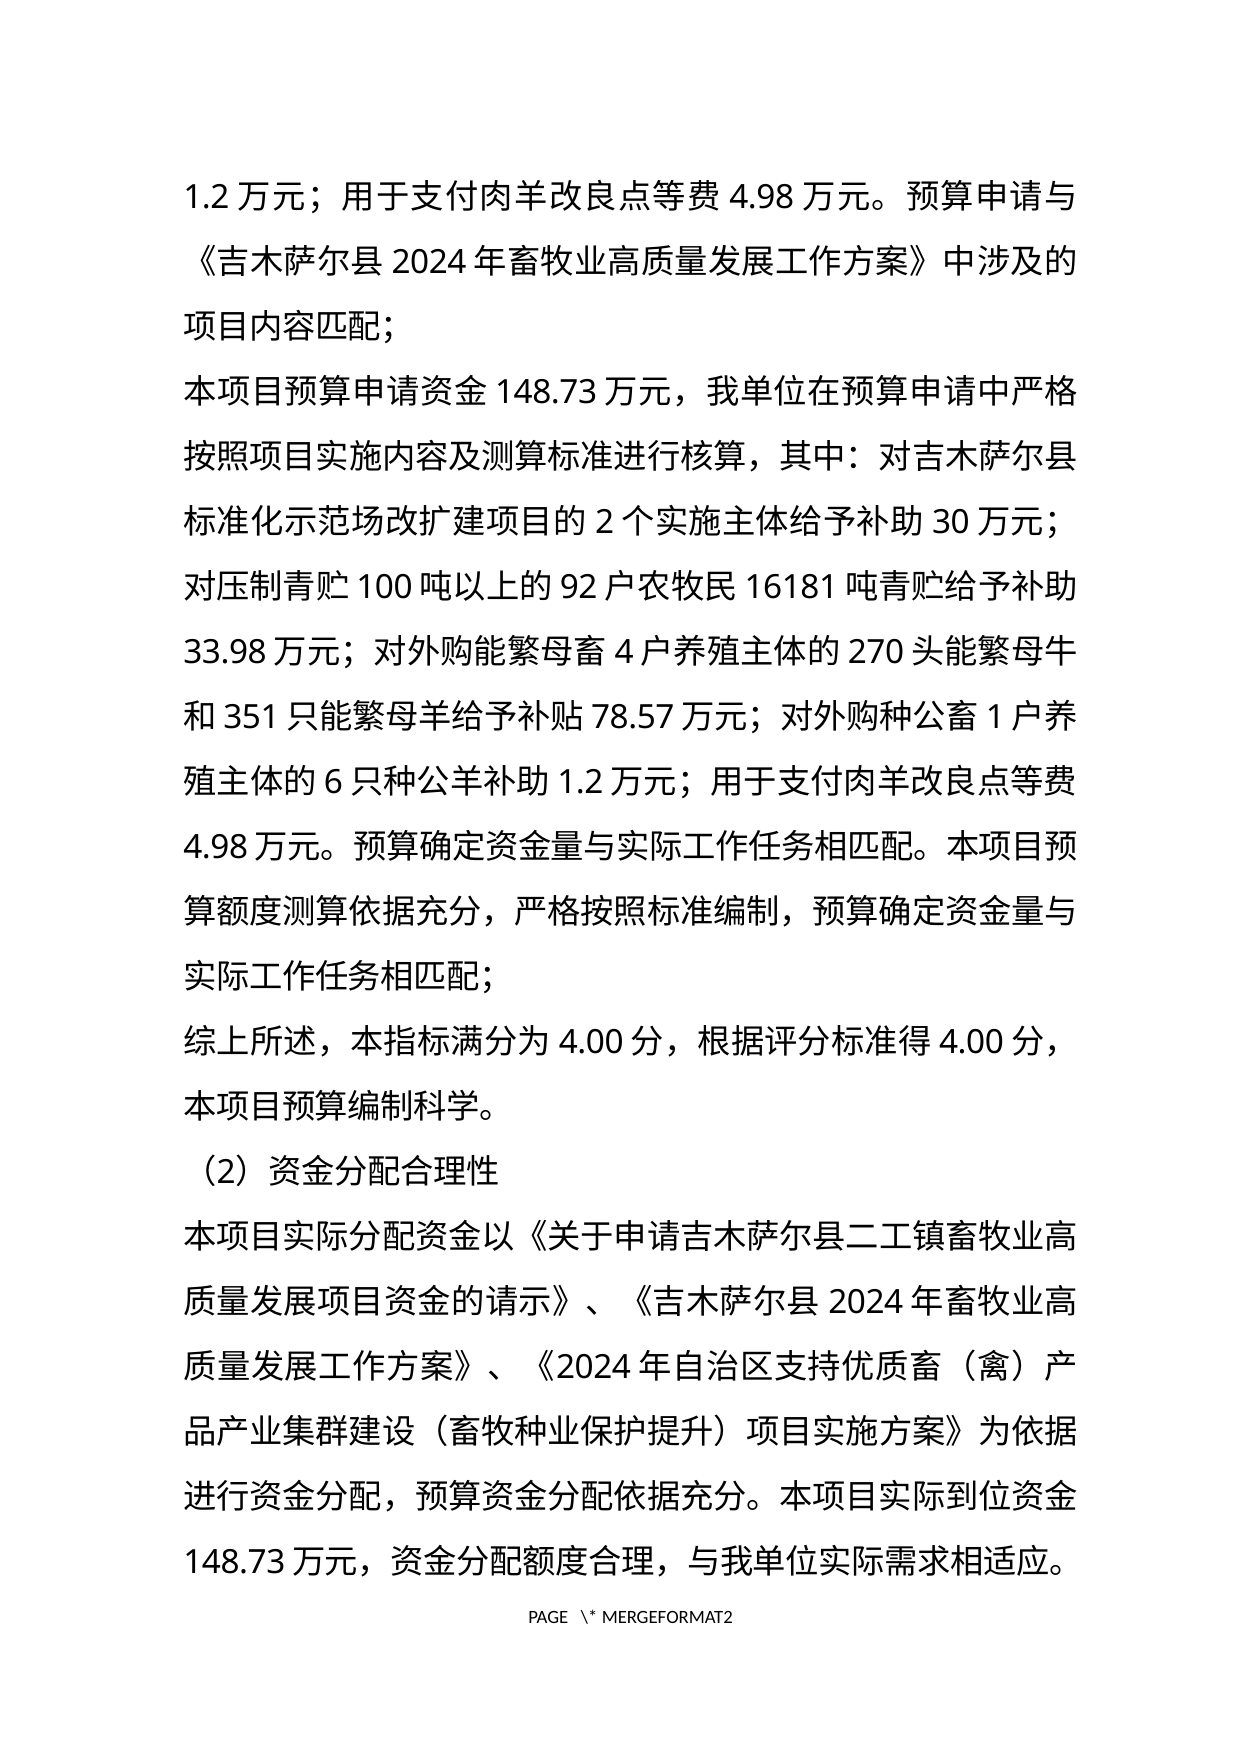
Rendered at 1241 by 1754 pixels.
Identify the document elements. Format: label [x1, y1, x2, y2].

text [183, 162, 1078, 1592]
